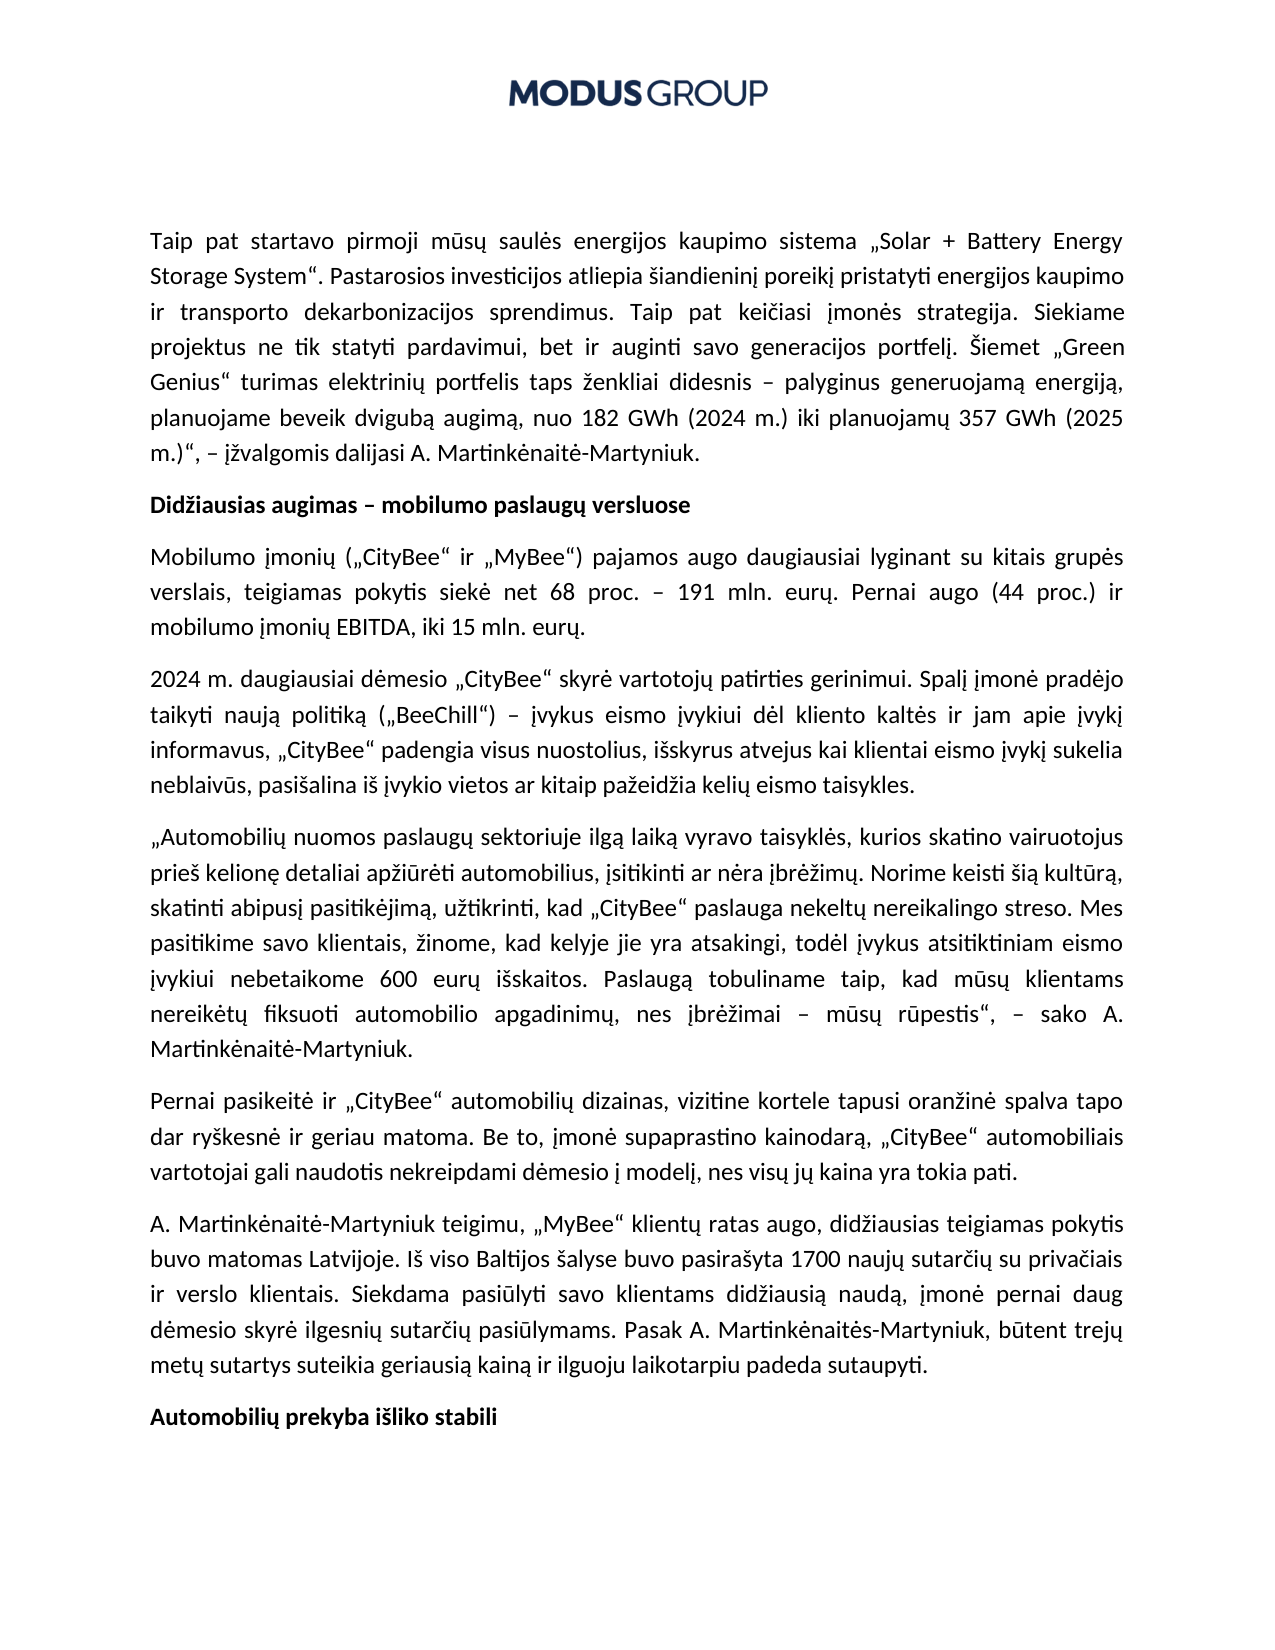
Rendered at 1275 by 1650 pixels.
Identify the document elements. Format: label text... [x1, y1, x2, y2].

text 2024 m. daugiausiai dėmesio „CityBee“ skyrė vartotojų patirties gerinimui. Spalį įmonė pradėjo taikyti naują politiką („BeeChill“) – įvykus eismo įvykiui dėl kliento kaltės ir jam apie įvykį informavus, „CityBee“ padengia visus nuostolius, išskyrus atvejus kai klientai eismo įvykį sukelia neblaivūs, pasišalina iš įvykio vietos ar kitaip pažeidžia kelių eismo taisykles. [150, 663, 1125, 800]
text Didžiausias augimas – mobilumo paslaugų versluose [150, 489, 1125, 519]
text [150, 225, 1125, 467]
text Automobilių prekyba išliko stabili [150, 1401, 1125, 1432]
picture [487, 75, 789, 111]
text Mobilumo įmonių („CityBee“ ir „MyBee“) pajamos augo daugiausiai lyginant su kitais grupės verslais, teigiamas pokytis siekė net 68 proc. – 191 mln. eurų. Pernai augo (44 proc.) ir mobilumo įmonių EBITDA, iki 15 mln. eurų. [150, 541, 1125, 642]
text A. Martinkėnaitė-Martyniuk teigimu, „MyBee“ klientų ratas augo, didžiausias teigiamas pokytis buvo matomas Latvijoje. Iš viso Baltijos šalyse buvo pasirašyta 1700 naujų sutarčių su privačiais ir verslo klientais. Siekdama pasiūlyti savo klientams didžiausią naudą, įmonė pernai daug dėmesio skyrė ilgesnių sutarčių pasiūlymams. Pasak A. Martinkėnaitės-Martyniuk, būtent trejų metų sutartys suteikia geriausią kainą ir ilguoju laikotarpiu padeda sutaupyti. [150, 1208, 1125, 1380]
text „Automobilių nuomos paslaugų sektoriuje ilgą laiką vyravo taisyklės, kurios skatino vairuotojus prieš kelionę detaliai apžiūrėti automobilius, įsitikinti ar nėra įbrėžimų. Norime keisti šią kultūrą, skatinti abipusį pasitikėjimą, užtikrinti, kad „CityBee“ paslauga nekeltų nereikalingo streso. Mes pasitikime savo klientais, žinome, kad kelyje jie yra atsakingi, todėl įvykus atsitiktiniam eismo įvykiui nebetaikome 600 eurų išskaitos. Paslaugą tobuliname taip, kad mūsų klientams nereikėtų fiksuoti automobilio apgadinimų, nes įbrėžimai – mūsų rūpestis“, – sako A. Martinkėnaitė-Martyniuk. [150, 821, 1125, 1064]
text Pernai pasikeitė ir „CityBee“ automobilių dizainas, vizitine kortele tapusi oranžinė spalva tapo dar ryškesnė ir geriau matoma. Be to, įmonė supaprastino kainodarą, „CityBee“ automobiliais vartotojai gali naudotis nekreipdami dėmesio į modelį, nes visų jų kaina yra tokia pati. [150, 1085, 1125, 1186]
